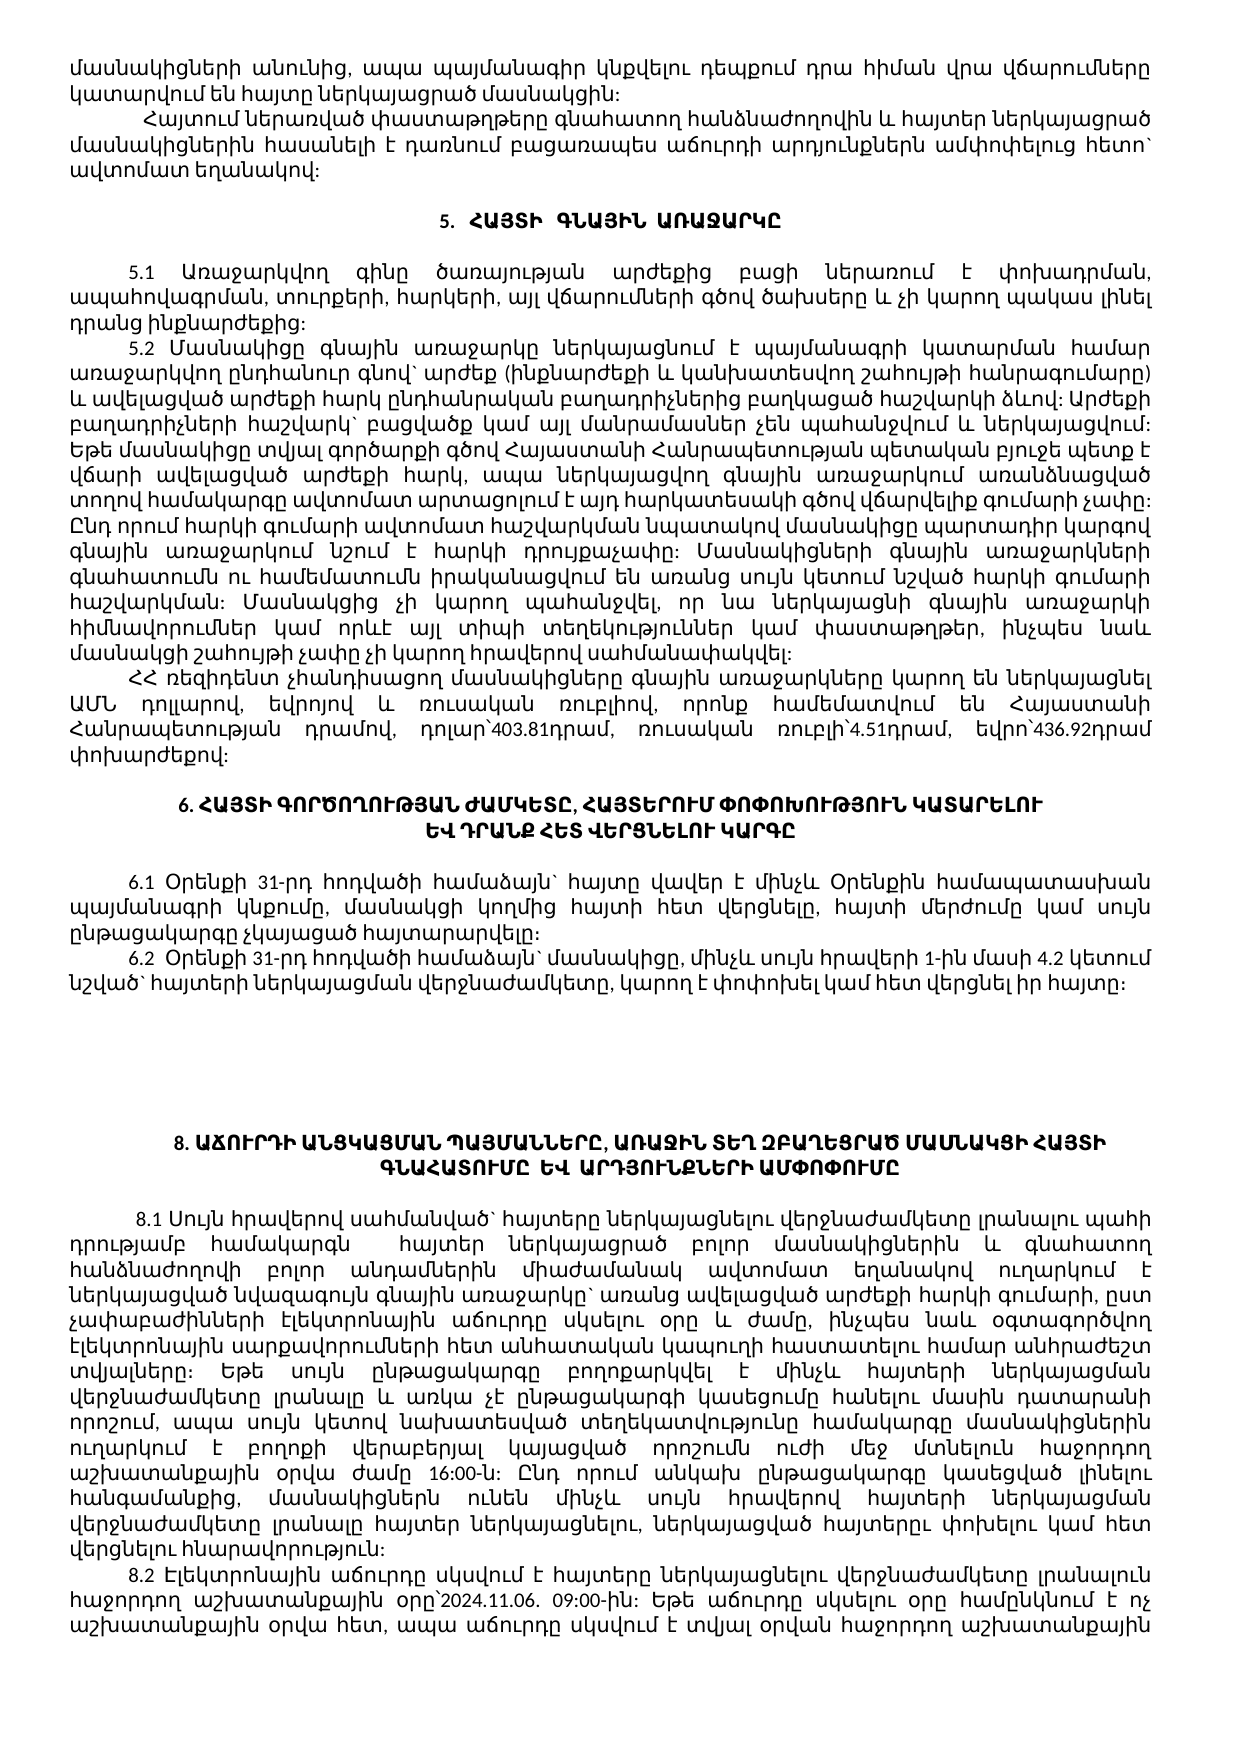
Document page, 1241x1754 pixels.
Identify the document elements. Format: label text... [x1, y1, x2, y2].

text 8.1 Սույն հրավերով սահմանված` հայտերը ներկայացնելու վերջնաժամկետը լրանալու պահի դրությամբ համակարգն հայտեր ներկայացրած բոլոր մասնակիցներին և գնահատող հանձնաժողովի բոլոր անդամներին միաժամանակ ավտոմատ եղանակով ուղարկում է ներկայացված նվազագույն գնային առաջարկը` առանց ավելացված արժեքի հարկի գումարի, ըստ չափաբաժինների էլեկտրոնային աճուրդը սկսելու օրը և ժամը, ինչպես նաև օգտագործվող էլեկտրոնային սարքավորումների հետ անհատական կապուղի հաստատելու համար անհրաժեշտ տվյալները։ Եթե սույն ընթացակարգը բողոքարկվել է մինչև հայտերի ներկայացման վերջնաժամկետը լրանալը և առկա չէ ընթացակարգի կասեցումը հանելու մասին դատարանի որոշում, ապա սույն կետով նախատեսված տեղեկատվությունը համակարգը մասնակիցներին ուղարկում է բողոքի վերաբերյալ կայացված որոշումն ուժի մեջ մտնելուն հաջորդող աշխատանքային օրվա ժամը 16:00-ն: Ընդ որում անկախ ընթացակարգը կասեցված լինելու հանգամանքից, մասնակիցներն ունեն մինչև սույն հրավերով հայտերի ներկայացման վերջնաժամկետը լրանալը հայտեր ներկայացնելու, ներկայացված հայտերըւ փոխելու կամ հետ վերցնելու հնարավորություն: [69, 1206, 1152, 1562]
text 5.1 Առաջարկվող գինը ծառայության արժեքից բացի ներառում է փոխադրման, ապահովագրման, տուրքերի, հարկերի, այլ վճարումների գծով ծախսերը և չի կարող պակաս լինել դրանց ինքնարժեքից: [69, 259, 1152, 335]
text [69, 1562, 1152, 1638]
text ԵՎ ԴՐԱՆՔ ՀԵՏ ՎԵՐՑՆԵԼՈՒ ԿԱՐԳԸ [69, 818, 1152, 843]
text Հայտում ներառված փաստաթղթերը գնահատող հանձնաժողովին և հայտեր ներկայացրած մասնակիցներին հասանելի է դառնում բացառապես աճուրդի արդյունքներն ամփոփելուց հետո` ավտոմատ եղանակով: [69, 106, 1152, 183]
text 5.2 Մասնակիցը գնային առաջարկը ներկայացնում է պայմանագրի կատարման համար առաջարկվող ընդհանուր գնով` արժեք (ինքնարժեքի և կանխատեսվող շահույթի հանրագումարը) և ավելացված արժեքի հարկ ընդհանրական բաղադրիչներից բաղկացած հաշվարկի ձևով: Արժեքի բաղադրիչների հաշվարկ` բացվածք կամ այլ մանրամասներ չեն պահանջվում և ներկայացվում: Եթե մասնակիցը տվյալ գործարքի գծով Հայաստանի Հանրապետության պետական բյուջե պետք է վճարի ավելացված արժեքի հարկ, ապա ներկայացվող գնային առաջարկում առանձնացված տողով համակարգը ավտոմատ արտացոլում է այդ հարկատեսակի գծով վճարվելիք գումարի չափը: Ընդ որում հարկի գումարի ավտոմատ հաշվարկման նպատակով մասնակիցը պարտադիր կարգով գնային առաջարկում նշում է հարկի դրույքաչափը: Մասնակիցների գնային առաջարկների գնահատումն ու համեմատումն իրականացվում են առանց սույն կետում նշված հարկի գումարի հաշվարկման: Մասնակցից չի կարող պահանջվել, որ նա ներկայացնի գնային առաջարկի հիմնավորումներ կամ որևէ այլ տիպի տեղեկություններ կամ փաստաթղթեր, ինչպես նաև մասնակցի շահույթի չափը չի կարող հրավերով սահմանափակվել: [69, 335, 1152, 666]
text 6.2 Օրենքի 31-րդ հոդվածի համաձայն` մասնակիցը, մինչև սույն հրավերի 1-ին մասի 4.2 կետում նշված` հայտերի ներկայացման վերջնաժամկետը, կարող է փոփոխել կամ հետ վերցնել իր հայտը։ [69, 945, 1152, 996]
text 6. ՀԱՅՏԻ ԳՈՐԾՈՂՈՒԹՅԱՆ ԺԱՄԿԵՏԸ, ՀԱՅՏԵՐՈՒՄ ՓՈՓՈԽՈՒԹՅՈՒՆ ԿԱՏԱՐԵԼՈՒ [69, 793, 1152, 818]
text ԳՆԱՀԱՏՈՒՄԸ ԵՎ ԱՐԴՅՈՒՆՔՆԵՐԻ ԱՄՓՈՓՈՒՄԸ [69, 1155, 1152, 1181]
text 8. ԱՃՈՒՐԴԻ ԱՆՑԿԱՑՄԱՆ ՊԱՅՄԱՆՆԵՐԸ, ԱՌԱՋԻՆ ՏԵՂ ԶԲԱՂԵՑՐԱԾ ՄԱՍՆԱԿՑԻ ՀԱՅՏԻ [69, 1130, 1152, 1155]
text 6.1 Օրենքի 31-րդ հոդվածի համաձայն` հայտը վավեր է մինչև Օրենքին համապատասխան պայմանագրի կնքումը, մասնակցի կողմից հայտի հետ վերցնելը, հայտի մերժումը կամ սույն ընթացակարգը չկայացած հայտարարվելը։ [69, 869, 1152, 945]
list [69, 56, 1152, 106]
text 5. ՀԱՅՏԻ ԳՆԱՅԻՆ ԱՌԱՋԱՐԿԸ [69, 208, 1152, 233]
text ՀՀ ռեզիդենտ չհանդիսացող մասնակիցները գնային առաջարկները կարող են ներկայացնել ԱՄՆ դոլլարով, եվրոյով և ռուսական ռուբլիով, որոնք համեմատվում են Հայաստանի Հանրապետության դրամով, դոլար՝403.81դրամ, ռուսական ռուբլի՝4.51դրամ, եվրո՝436.92դրամ փոխարժեքով: [69, 666, 1152, 767]
